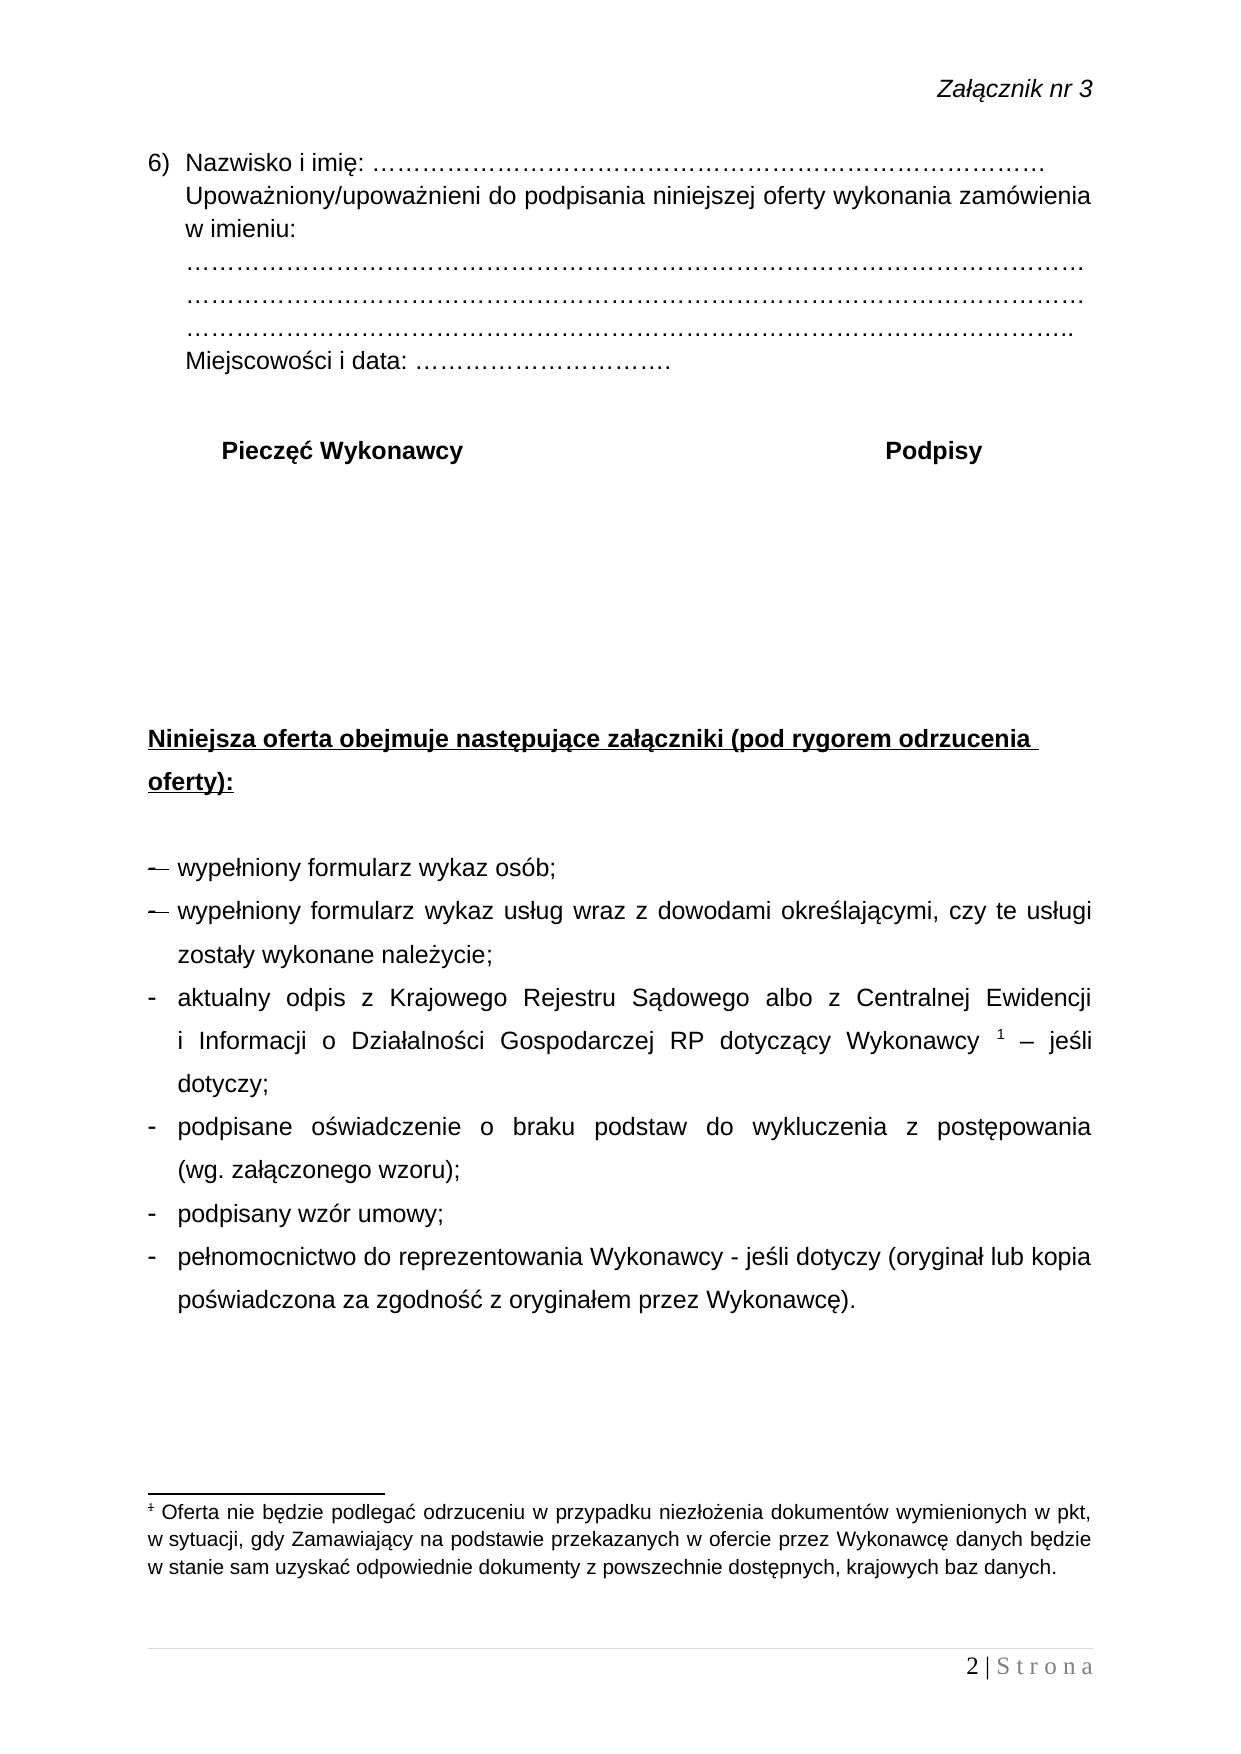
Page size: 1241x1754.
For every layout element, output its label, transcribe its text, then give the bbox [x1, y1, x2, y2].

text Miejscowości i data: …………………………. [185, 346, 1093, 374]
list wypełniony formularz wykaz osób; [148, 853, 1093, 882]
list podpisane oświadczenie o braku podstaw do wykluczenia z postępowania (wg. załączonego wzoru); [148, 1112, 1093, 1184]
list pełnomocnictwo do reprezentowania Wykonawcy - jeśli dotyczy (oryginał lub kopia poświadczona za zgodność z oryginałem przez Wykonawcę). [148, 1242, 1093, 1314]
text Upoważniony/upoważnieni do podpisania niniejszej oferty wykonania zamówienia w imieniu: [185, 181, 1093, 242]
text …………………………………………………………………………………………………………………………………………………………………………………………………………………………………………………………………………………………….. [185, 247, 1093, 341]
list podpisany wzór umowy; [148, 1198, 1093, 1227]
list wypełniony formularz wykaz usług wraz z dowodami określającymi, czy te usługi zostały wykonane należycie; [148, 896, 1093, 968]
list Nazwisko i imię: ……………………………………………………………………… [148, 148, 1093, 176]
text Niniejsza oferta obejmuje następujące załączniki (pod rygorem odrzucenia oferty): [148, 724, 1093, 796]
list aktualny odpis z Krajowego Rejestru Sądowego albo z Centralnej Ewidencji i Informacji o Działalności Gospodarczej RP dotyczący Wykonawcy – jeśli dotyczy; [148, 983, 1093, 1098]
text Pieczęć Wykonawcy Podpisy [148, 436, 1093, 465]
